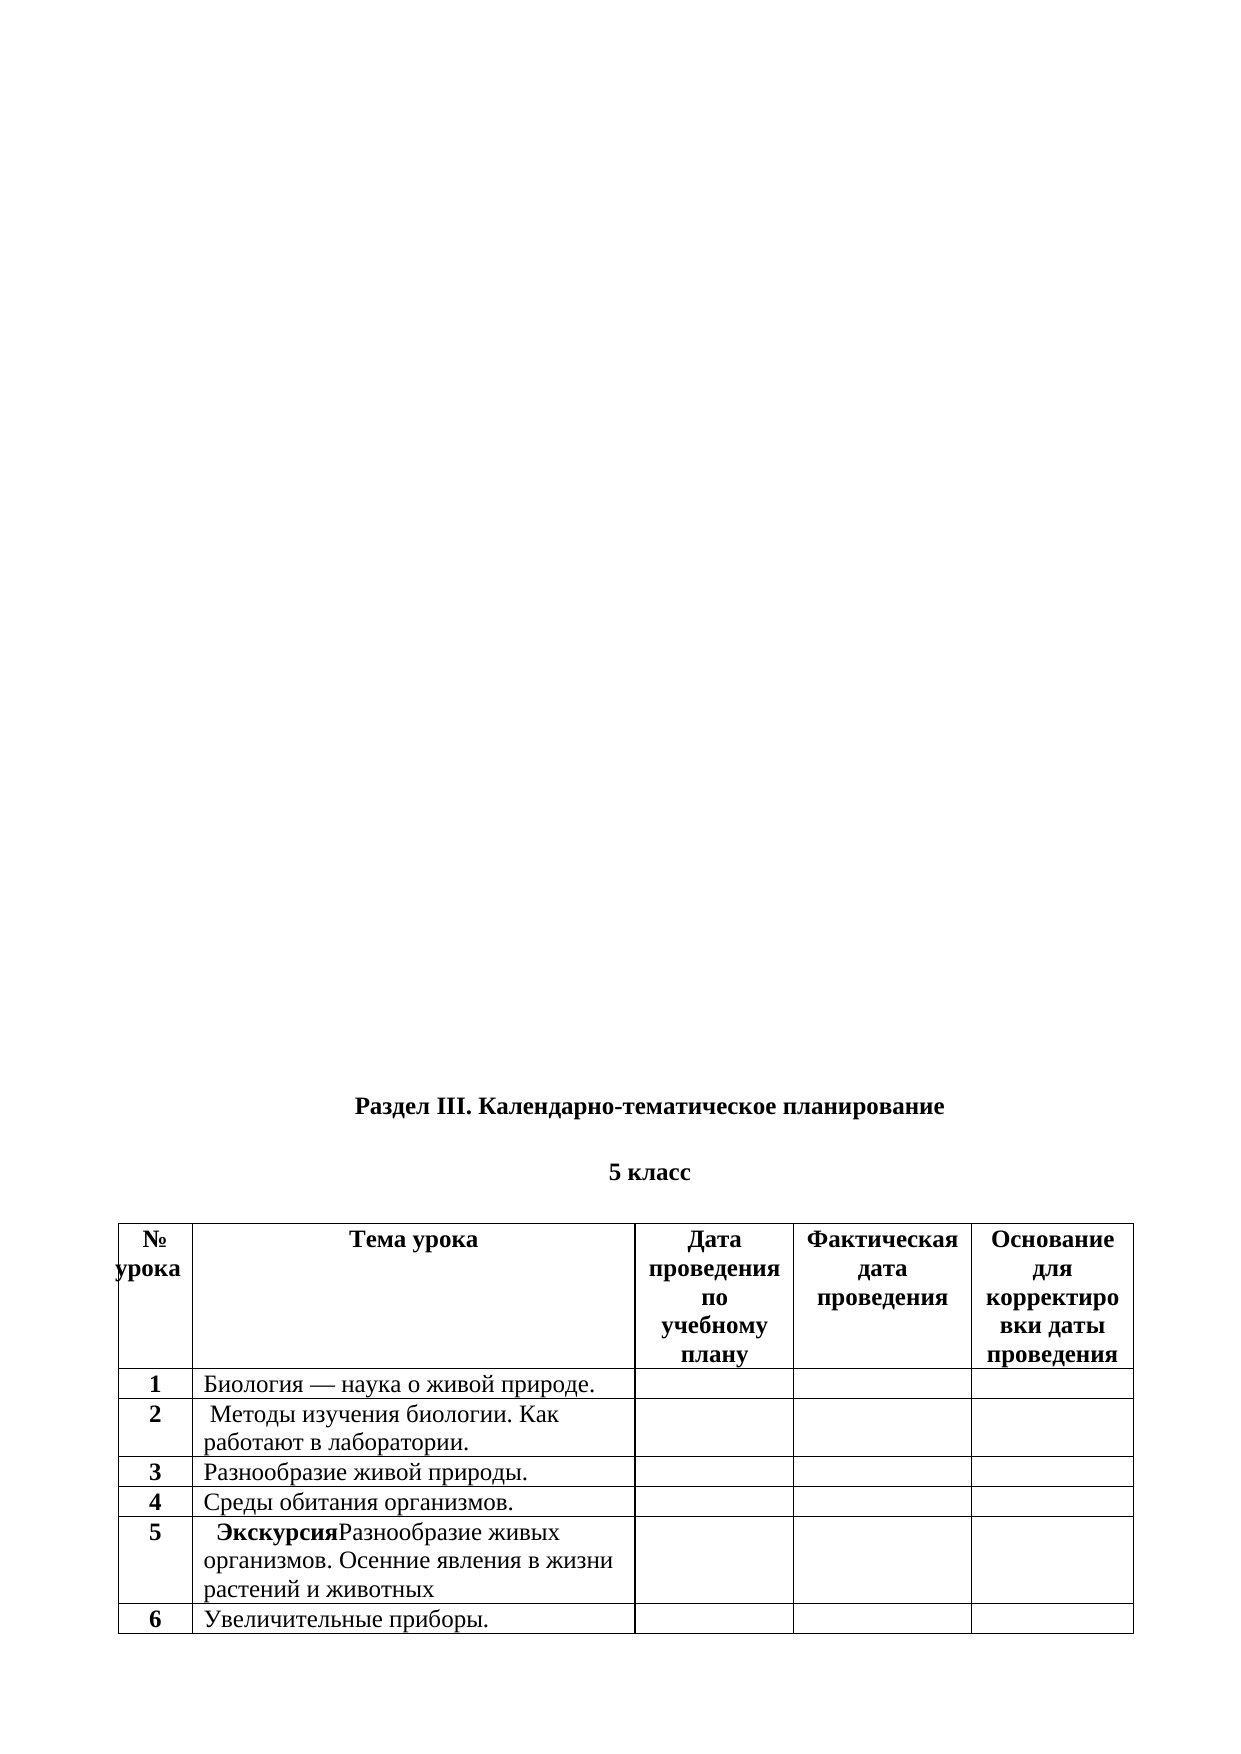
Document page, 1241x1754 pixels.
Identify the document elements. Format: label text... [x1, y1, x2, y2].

table_cell Разнообразие живой природы. [193, 1457, 634, 1486]
table_cell [794, 1604, 971, 1633]
table_cell 4 [119, 1487, 192, 1516]
table_cell ЭкскурсияРазнообразие живых организмов. Осенние явления в жизни растений и животных [193, 1517, 634, 1603]
table_header Тема урока [193, 1224, 634, 1368]
table_cell Методы изучения биологии. Как работают в лаборатории. [193, 1399, 634, 1456]
table_cell Биология — наука о живой природе. [193, 1369, 634, 1398]
table_cell Среды обитания организмов. [193, 1487, 634, 1516]
table_cell 6 [119, 1604, 192, 1633]
table_cell [636, 1604, 793, 1633]
table_header Дата проведения по учебному плану [636, 1224, 793, 1368]
table_cell [794, 1487, 971, 1516]
table_cell [972, 1399, 1133, 1456]
table_cell [794, 1517, 971, 1603]
table_cell [794, 1369, 971, 1398]
table_cell [636, 1517, 793, 1603]
table_cell [636, 1487, 793, 1516]
table_cell [636, 1369, 793, 1398]
table_cell [636, 1457, 793, 1486]
text Раздел III. Календарно-тематическое планирование [148, 1091, 1152, 1120]
table_cell 3 [119, 1457, 192, 1486]
table_cell 2 [119, 1399, 192, 1456]
text 5 класс [148, 1157, 1152, 1186]
table_header Основание для корректировки даты проведения [972, 1224, 1133, 1368]
table_cell [972, 1369, 1133, 1398]
table_cell 5 [119, 1517, 192, 1603]
table_cell 1 [119, 1369, 192, 1398]
table_cell [794, 1457, 971, 1486]
table_header Фактическая дата проведения [794, 1224, 971, 1368]
table_cell [972, 1487, 1133, 1516]
table_cell [636, 1399, 793, 1456]
table_cell [972, 1457, 1133, 1486]
table_cell [972, 1604, 1133, 1633]
table_header № урока [119, 1224, 192, 1368]
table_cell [193, 1604, 634, 1633]
table_cell [794, 1399, 971, 1456]
table_cell [972, 1517, 1133, 1603]
